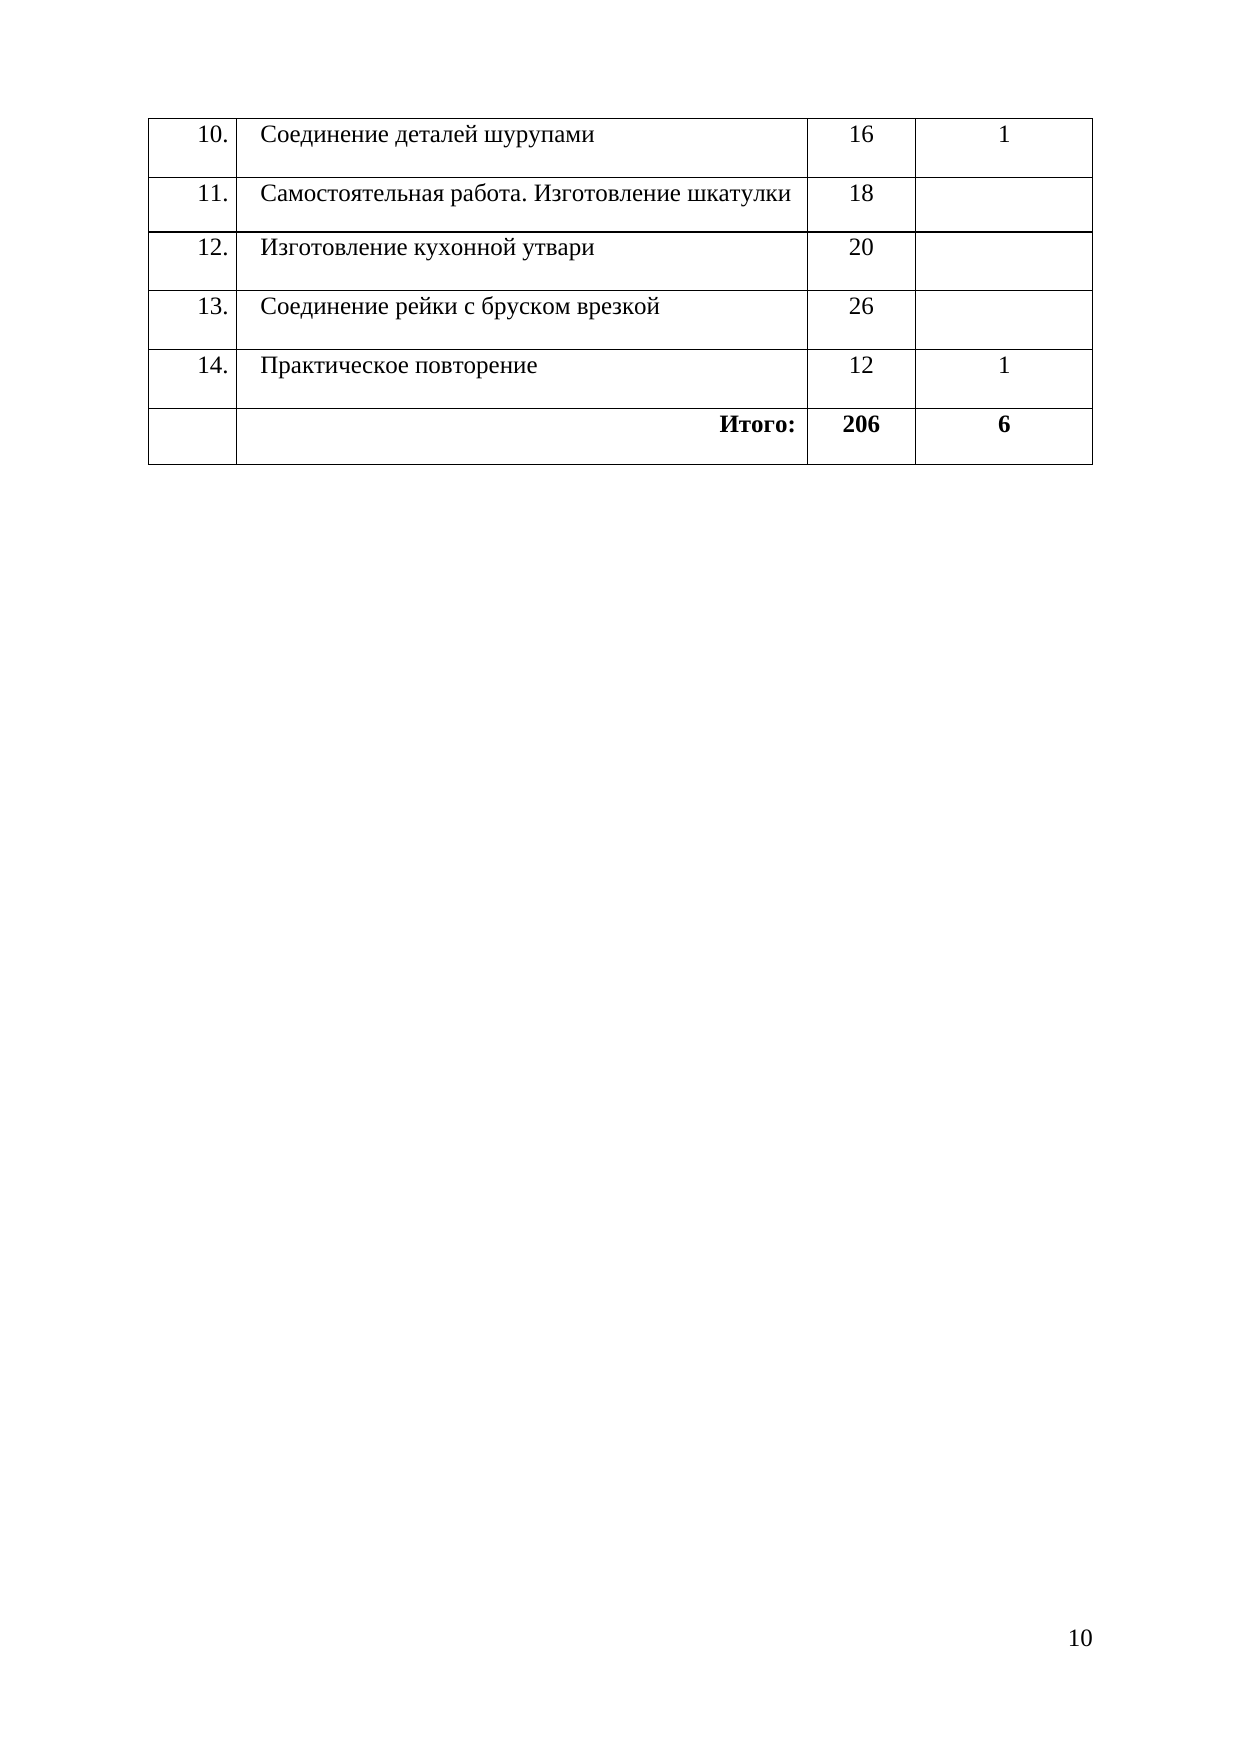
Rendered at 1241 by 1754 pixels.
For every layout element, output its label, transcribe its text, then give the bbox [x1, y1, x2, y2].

table_cell [916, 178, 1092, 231]
table_cell 12 [808, 350, 915, 408]
table_cell Итого: [237, 409, 807, 464]
table_cell [149, 409, 236, 464]
table_cell [149, 119, 236, 177]
table_cell [916, 233, 1092, 290]
table_cell 6 [916, 409, 1092, 464]
table_cell 1 [916, 350, 1092, 408]
table_cell 206 [808, 409, 915, 464]
table_cell 26 [808, 291, 915, 349]
table_cell Соединение деталей шурупами [237, 119, 807, 177]
table_cell Изготовление кухонной утвари [237, 233, 807, 290]
table_cell [149, 178, 236, 231]
table_cell 1 [916, 119, 1092, 177]
table_cell 20 [808, 233, 915, 290]
table_cell 16 [808, 119, 915, 177]
table_cell [149, 233, 236, 290]
table_cell [149, 350, 236, 408]
table_cell [149, 291, 236, 349]
table_cell [916, 291, 1092, 349]
table_cell Самостоятельная работа. Изготовление шкатулки [237, 178, 807, 231]
table_cell Практическое повторение [237, 350, 807, 408]
table_cell Соединение рейки с бруском врезкой [237, 291, 807, 349]
table_cell 18 [808, 178, 915, 231]
